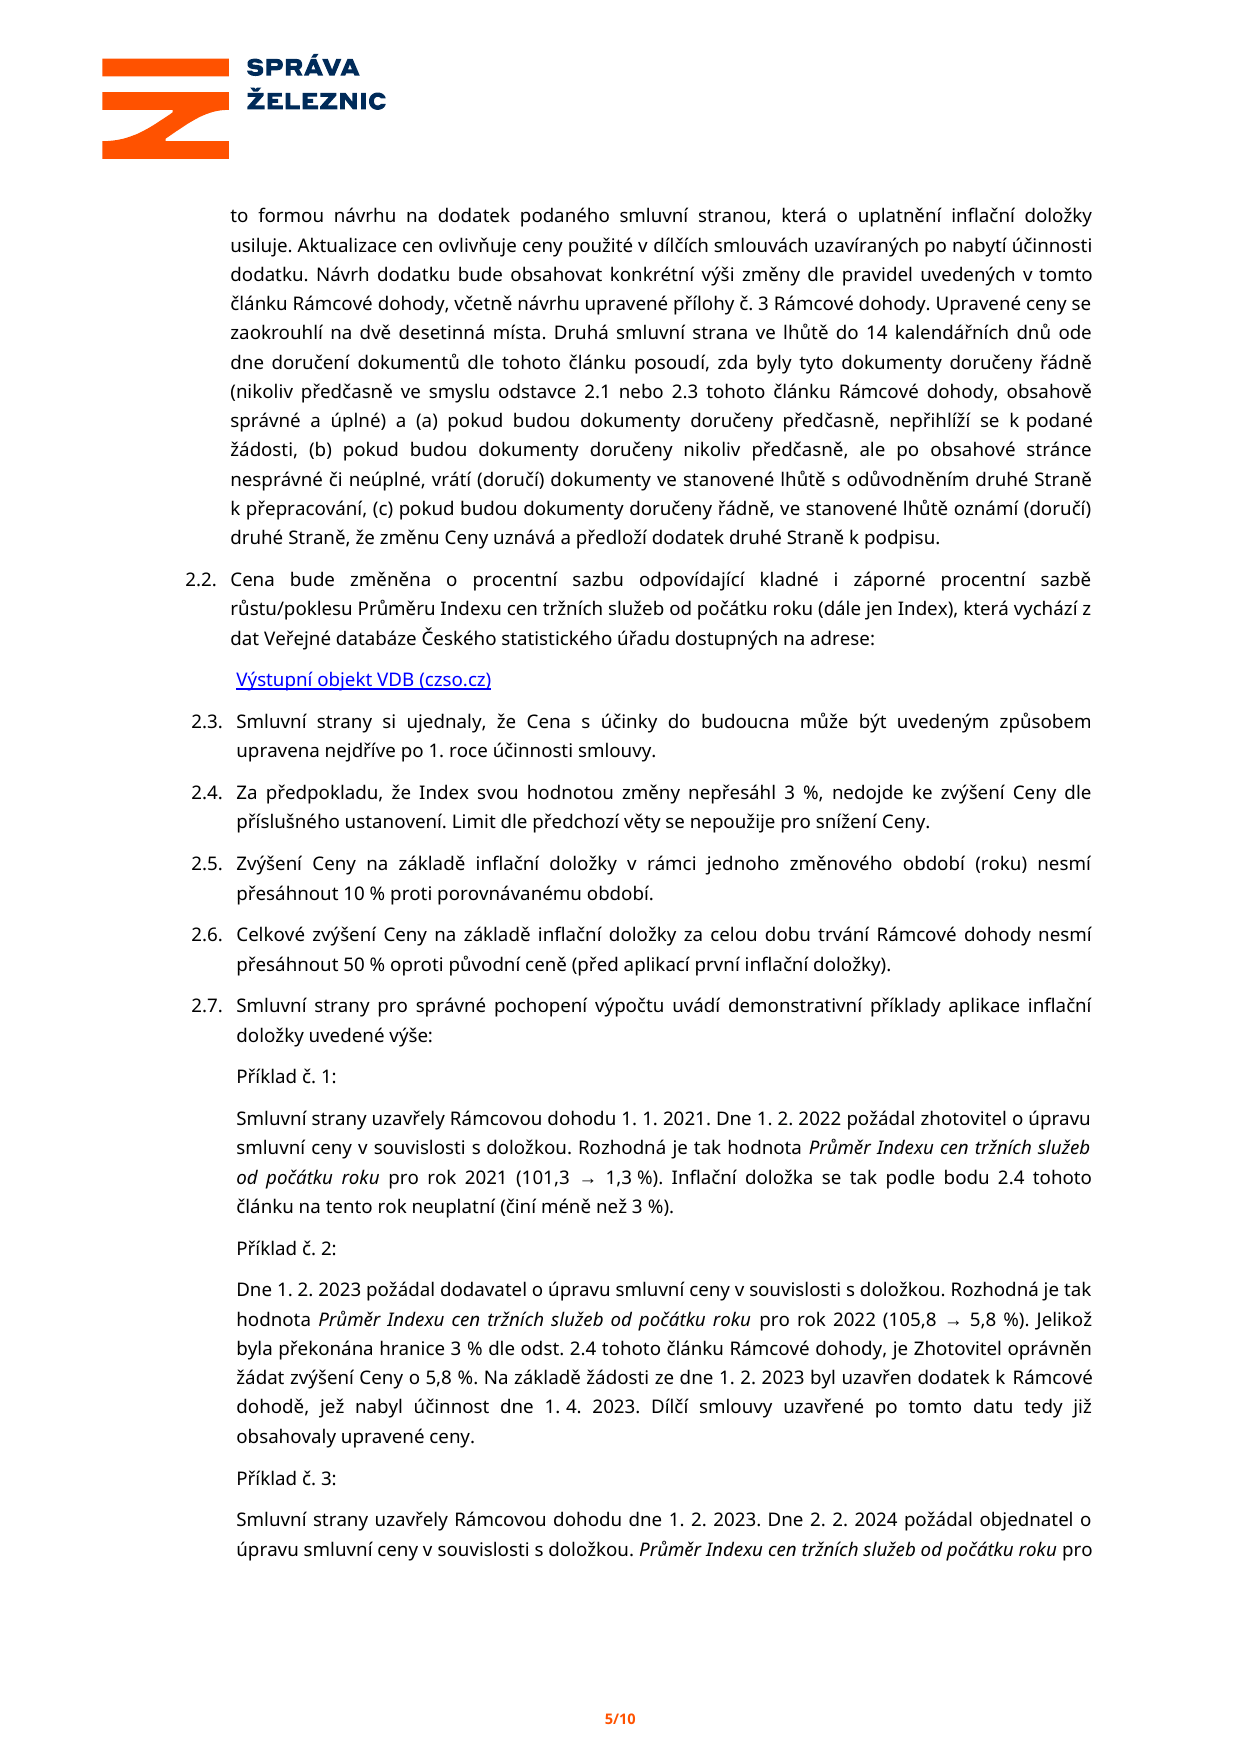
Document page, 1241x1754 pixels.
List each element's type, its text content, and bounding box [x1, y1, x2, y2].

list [185, 203, 1093, 550]
text Příklad č. 1: [236, 1064, 1093, 1089]
list Zvýšení Ceny na základě inflační doložky v rámci jednoho změnového období (roku) nesmí přesáhnout 10 % proti porovnávanému období. [191, 851, 1093, 905]
text Smluvní strany uzavřely Rámcovou dohodu 1. 1. 2021. Dne 1. 2. 2022 požádal zhotovitel o úpravu smluvní ceny v souvislosti s doložkou. Rozhodná je tak hodnota Průměr Indexu cen tržních služeb od počátku roku pro rok 2021 (101,3 → 1,3 %). Inflační doložka se tak podle bodu 2.4 tohoto článku na tento rok neuplatní (činí méně než 3 %). [236, 1105, 1093, 1219]
list Cena bude změněna o procentní sazbu odpovídající kladné i záporné procentní sazbě růstu/poklesu Průměru Indexu cen tržních služeb od počátku roku (dále jen Index), která vychází z dat Veřejné databáze Českého statistického úřadu dostupných na adrese: [185, 566, 1093, 650]
list Smluvní strany si ujednaly, že Cena s účinky do budoucna může být uvedeným způsobem upravena nejdříve po 1. roce účinnosti smlouvy. [191, 708, 1093, 763]
list Celkové zvýšení Ceny na základě inflační doložky za celou dobu trvání Rámcové dohody nesmí přesáhnout 50 % oproti původní ceně (před aplikací první inflační doložky). [191, 922, 1093, 976]
list Smluvní strany pro správné pochopení výpočtu uvádí demonstrativní příklady aplikace inflační doložky uvedené výše: [191, 993, 1093, 1047]
text Dne 1. 2. 2023 požádal dodavatel o úpravu smluvní ceny v souvislosti s doložkou. Rozhodná je tak hodnota Průměr Indexu cen tržních služeb od počátku roku pro rok 2022 (105,8 → 5,8 %). Jelikož byla překonána hranice 3 % dle odst. 2.4 tohoto článku Rámcové dohody, je Zhotovitel oprávněn žádat zvýšení Ceny o 5,8 %. Na základě žádosti ze dne 1. 2. 2023 byl uzavřen dodatek k Rámcové dohodě, jež nabyl účinnost dne 1. 4. 2023. Dílčí smlouvy uzavřené po tomto datu tedy již obsahovaly upravené ceny. [236, 1277, 1093, 1449]
text Příklad č. 2: [236, 1235, 1093, 1261]
list Za předpokladu, že Index svou hodnotou změny nepřesáhl 3 %, nedojde ke zvýšení Ceny dle příslušného ustanovení. Limit dle předchozí věty se nepoužije pro snížení Ceny. [191, 779, 1093, 834]
text Výstupní objekt VDB (czso.cz) [236, 667, 1093, 692]
text Příklad č. 3: [236, 1465, 1093, 1490]
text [236, 1507, 1093, 1561]
